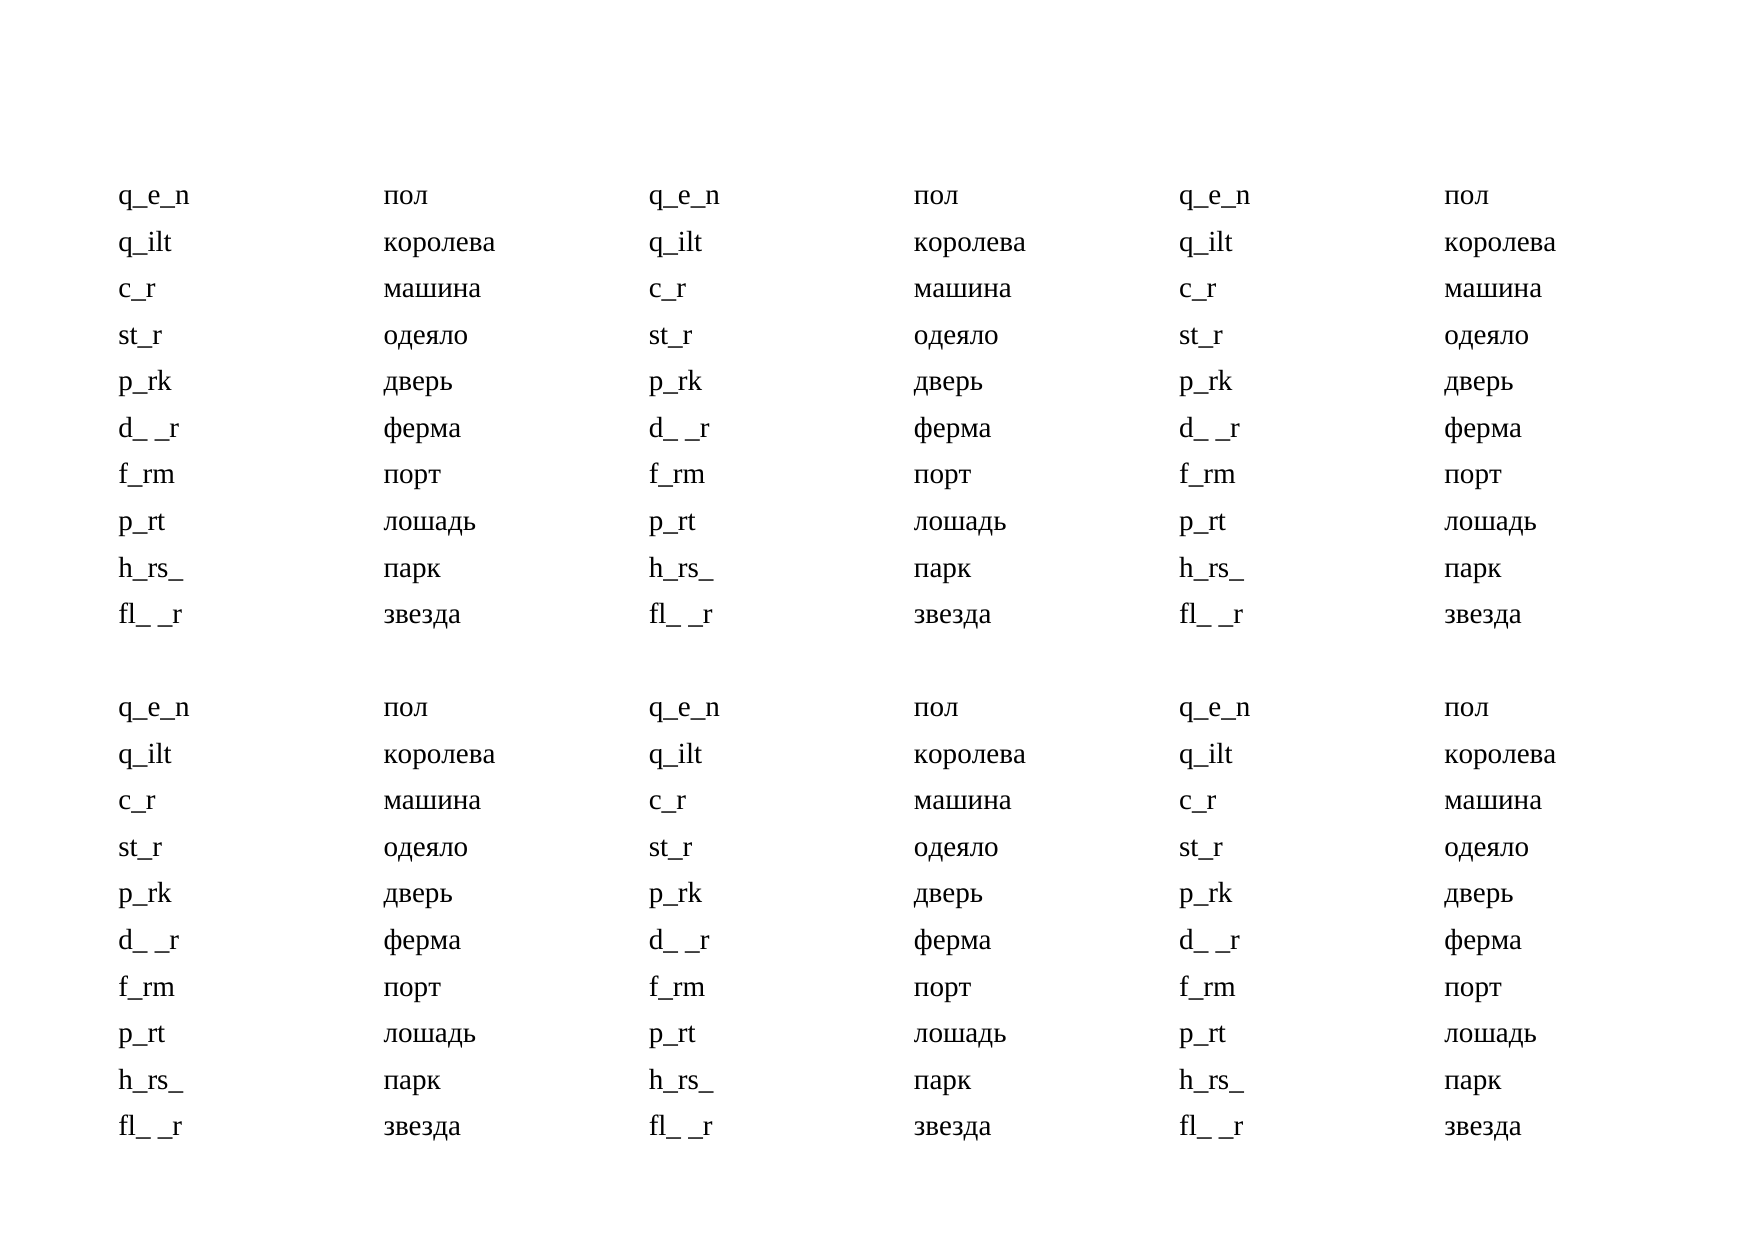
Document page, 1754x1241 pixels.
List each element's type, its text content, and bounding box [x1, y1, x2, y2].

text st_r [648, 317, 840, 350]
text королева [914, 736, 1105, 769]
text королева [383, 224, 575, 257]
text q_e_n [118, 689, 309, 723]
text c_r [648, 270, 840, 304]
text звезда [1444, 596, 1636, 630]
text d_ _r [1179, 922, 1370, 956]
text пол [1444, 177, 1636, 211]
text q_ilt [648, 736, 840, 769]
text машина [914, 782, 1105, 816]
text st_r [1179, 829, 1370, 863]
text дверь [914, 363, 1105, 397]
text p_rt [648, 1015, 840, 1049]
text f_rm [648, 969, 840, 1002]
text одеяло [1444, 829, 1636, 863]
text ферма [383, 922, 575, 956]
text q_e_n [118, 177, 309, 211]
text порт [914, 969, 1105, 1002]
text королева [383, 736, 575, 769]
text h_rs_ [648, 1062, 840, 1095]
text fl_ _r [1179, 1108, 1370, 1142]
text h_rs_ [118, 550, 309, 583]
text p_rt [648, 503, 840, 537]
text p_rt [118, 503, 309, 537]
text дверь [1444, 363, 1636, 397]
text h_rs_ [1179, 1062, 1370, 1095]
text звезда [1444, 1108, 1636, 1142]
text парк [914, 1062, 1105, 1095]
text лошадь [1444, 1015, 1636, 1049]
text порт [1444, 969, 1636, 1002]
text c_r [648, 782, 840, 816]
text p_rt [1179, 1015, 1370, 1049]
text машина [383, 270, 575, 304]
text парк [1444, 1062, 1636, 1095]
text q_ilt [1179, 736, 1370, 769]
text звезда [914, 1108, 1105, 1142]
text ферма [914, 922, 1105, 956]
text пол [914, 177, 1105, 211]
text q_e_n [1179, 177, 1370, 211]
text звезда [383, 1108, 575, 1142]
text h_rs_ [1179, 550, 1370, 583]
text p_rk [1179, 363, 1370, 397]
text лошадь [383, 1015, 575, 1049]
text q_e_n [1179, 689, 1370, 723]
text p_rt [118, 1015, 309, 1049]
text королева [914, 224, 1105, 257]
text машина [914, 270, 1105, 304]
text q_ilt [118, 736, 309, 769]
text парк [383, 550, 575, 583]
text ферма [1444, 410, 1636, 443]
text парк [1444, 550, 1636, 583]
text q_ilt [1179, 224, 1370, 257]
text машина [1444, 270, 1636, 304]
text f_rm [1179, 969, 1370, 1002]
text fl_ _r [648, 596, 840, 630]
text d_ _r [648, 410, 840, 443]
text машина [383, 782, 575, 816]
text d_ _r [648, 922, 840, 956]
text одеяло [914, 317, 1105, 350]
text дверь [1444, 876, 1636, 909]
text звезда [914, 596, 1105, 630]
text q_e_n [648, 689, 840, 723]
text пол [383, 689, 575, 723]
text f_rm [118, 969, 309, 1002]
text h_rs_ [118, 1062, 309, 1095]
text d_ _r [118, 922, 309, 956]
text машина [1444, 782, 1636, 816]
text одеяло [914, 829, 1105, 863]
text ферма [1444, 922, 1636, 956]
text звезда [383, 596, 575, 630]
text q_ilt [118, 224, 309, 257]
text c_r [118, 270, 309, 304]
text ферма [383, 410, 575, 443]
text p_rt [1179, 503, 1370, 537]
text парк [914, 550, 1105, 583]
text лошадь [914, 1015, 1105, 1049]
text d_ _r [1179, 410, 1370, 443]
text fl_ _r [1179, 596, 1370, 630]
text f_rm [648, 457, 840, 490]
text пол [914, 689, 1105, 723]
text st_r [1179, 317, 1370, 350]
text порт [1444, 457, 1636, 490]
text p_rk [648, 876, 840, 909]
text st_r [648, 829, 840, 863]
text порт [383, 457, 575, 490]
text f_rm [118, 457, 309, 490]
text дверь [914, 876, 1105, 909]
text ферма [914, 410, 1105, 443]
text c_r [1179, 270, 1370, 304]
text st_r [118, 317, 309, 350]
text fl_ _r [118, 1108, 309, 1142]
text королева [1444, 224, 1636, 257]
text парк [383, 1062, 575, 1095]
text лошадь [383, 503, 575, 537]
text p_rk [118, 876, 309, 909]
text f_rm [1179, 457, 1370, 490]
text p_rk [118, 363, 309, 397]
text p_rk [648, 363, 840, 397]
text p_rk [1179, 876, 1370, 909]
text одеяло [1444, 317, 1636, 350]
text лошадь [914, 503, 1105, 537]
text q_ilt [648, 224, 840, 257]
text дверь [383, 363, 575, 397]
text порт [914, 457, 1105, 490]
text fl_ _r [118, 596, 309, 630]
text дверь [383, 876, 575, 909]
text fl_ _r [648, 1108, 840, 1142]
text h_rs_ [648, 550, 840, 583]
text одеяло [383, 317, 575, 350]
text лошадь [1444, 503, 1636, 537]
text c_r [118, 782, 309, 816]
text порт [383, 969, 575, 1002]
text st_r [118, 829, 309, 863]
text q_e_n [648, 177, 840, 211]
text королева [1444, 736, 1636, 769]
text пол [1444, 689, 1636, 723]
text одеяло [383, 829, 575, 863]
text пол [383, 177, 575, 211]
text c_r [1179, 782, 1370, 816]
text d_ _r [118, 410, 309, 443]
